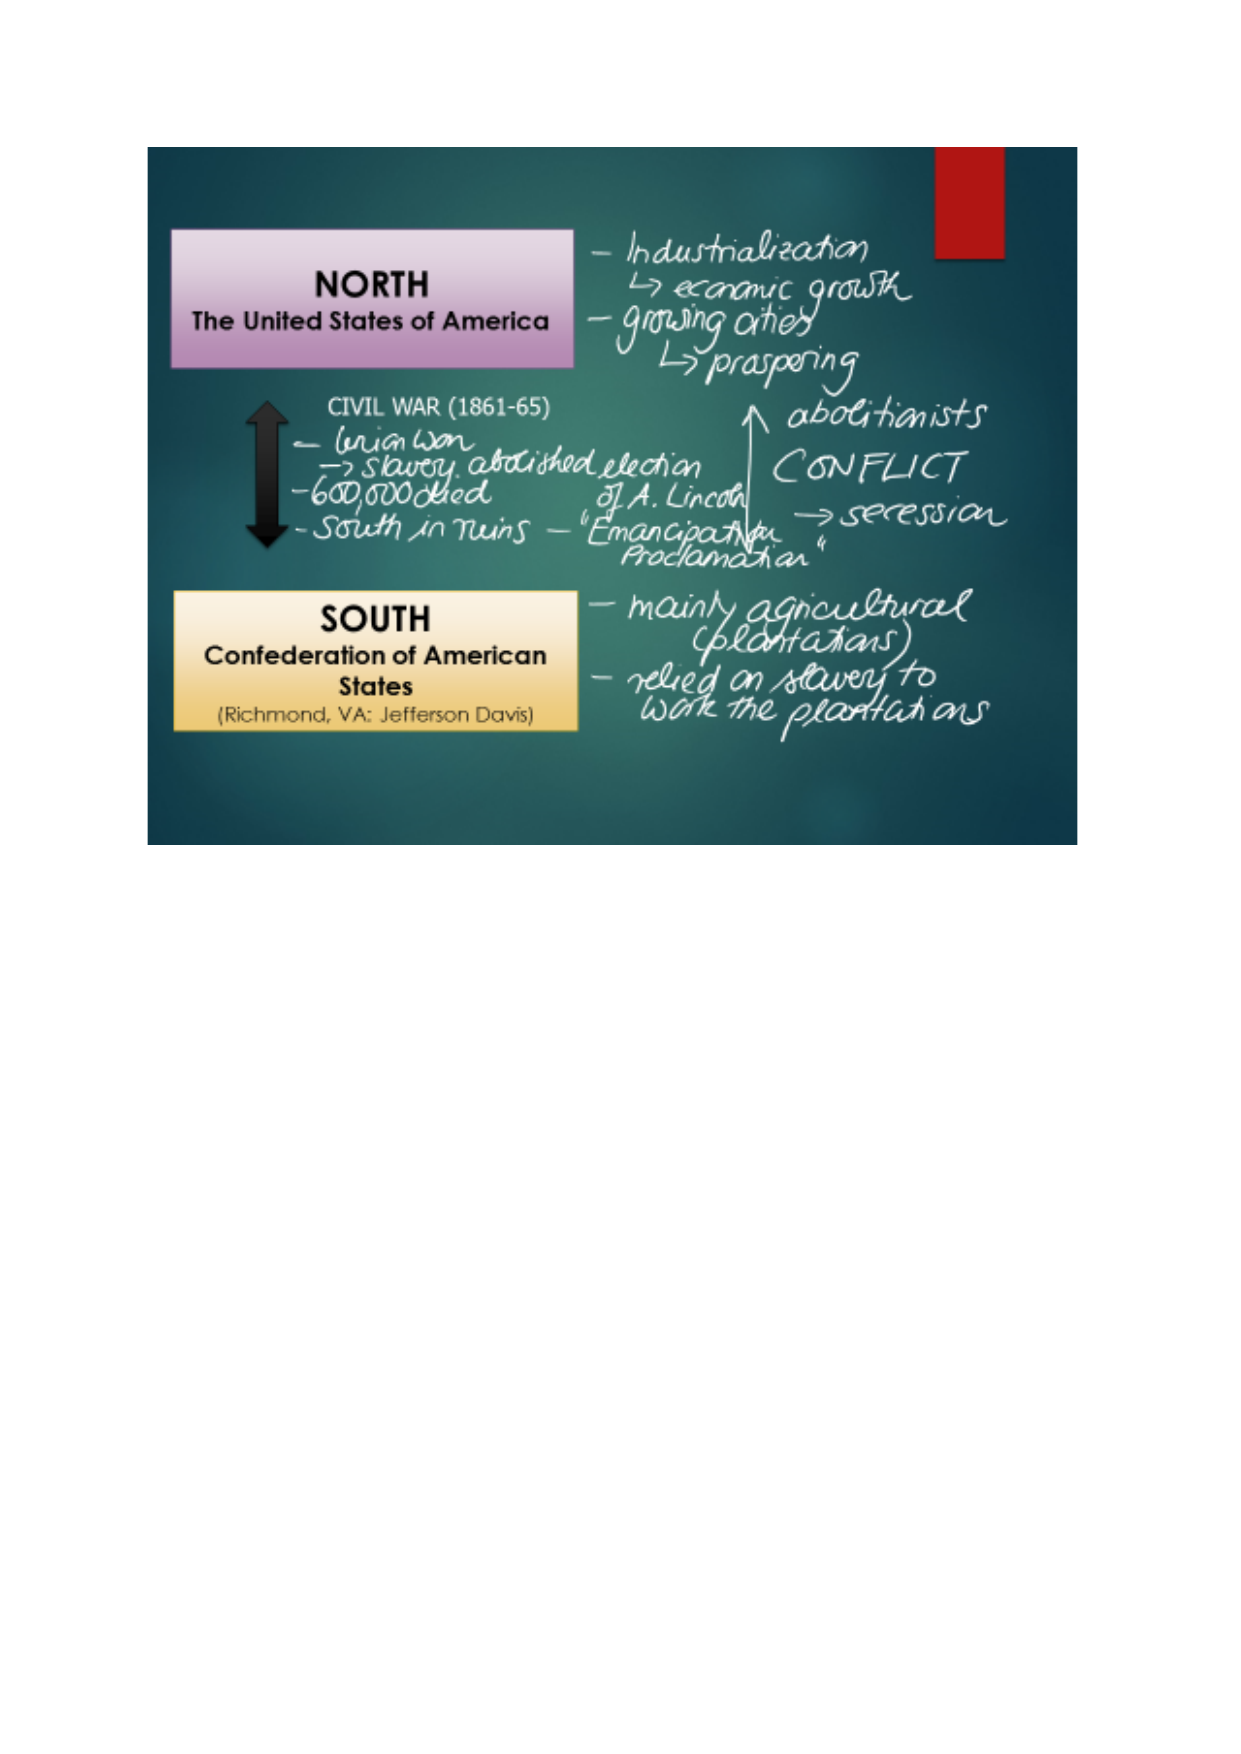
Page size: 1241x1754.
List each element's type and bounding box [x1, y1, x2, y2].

picture [147, 147, 1078, 845]
